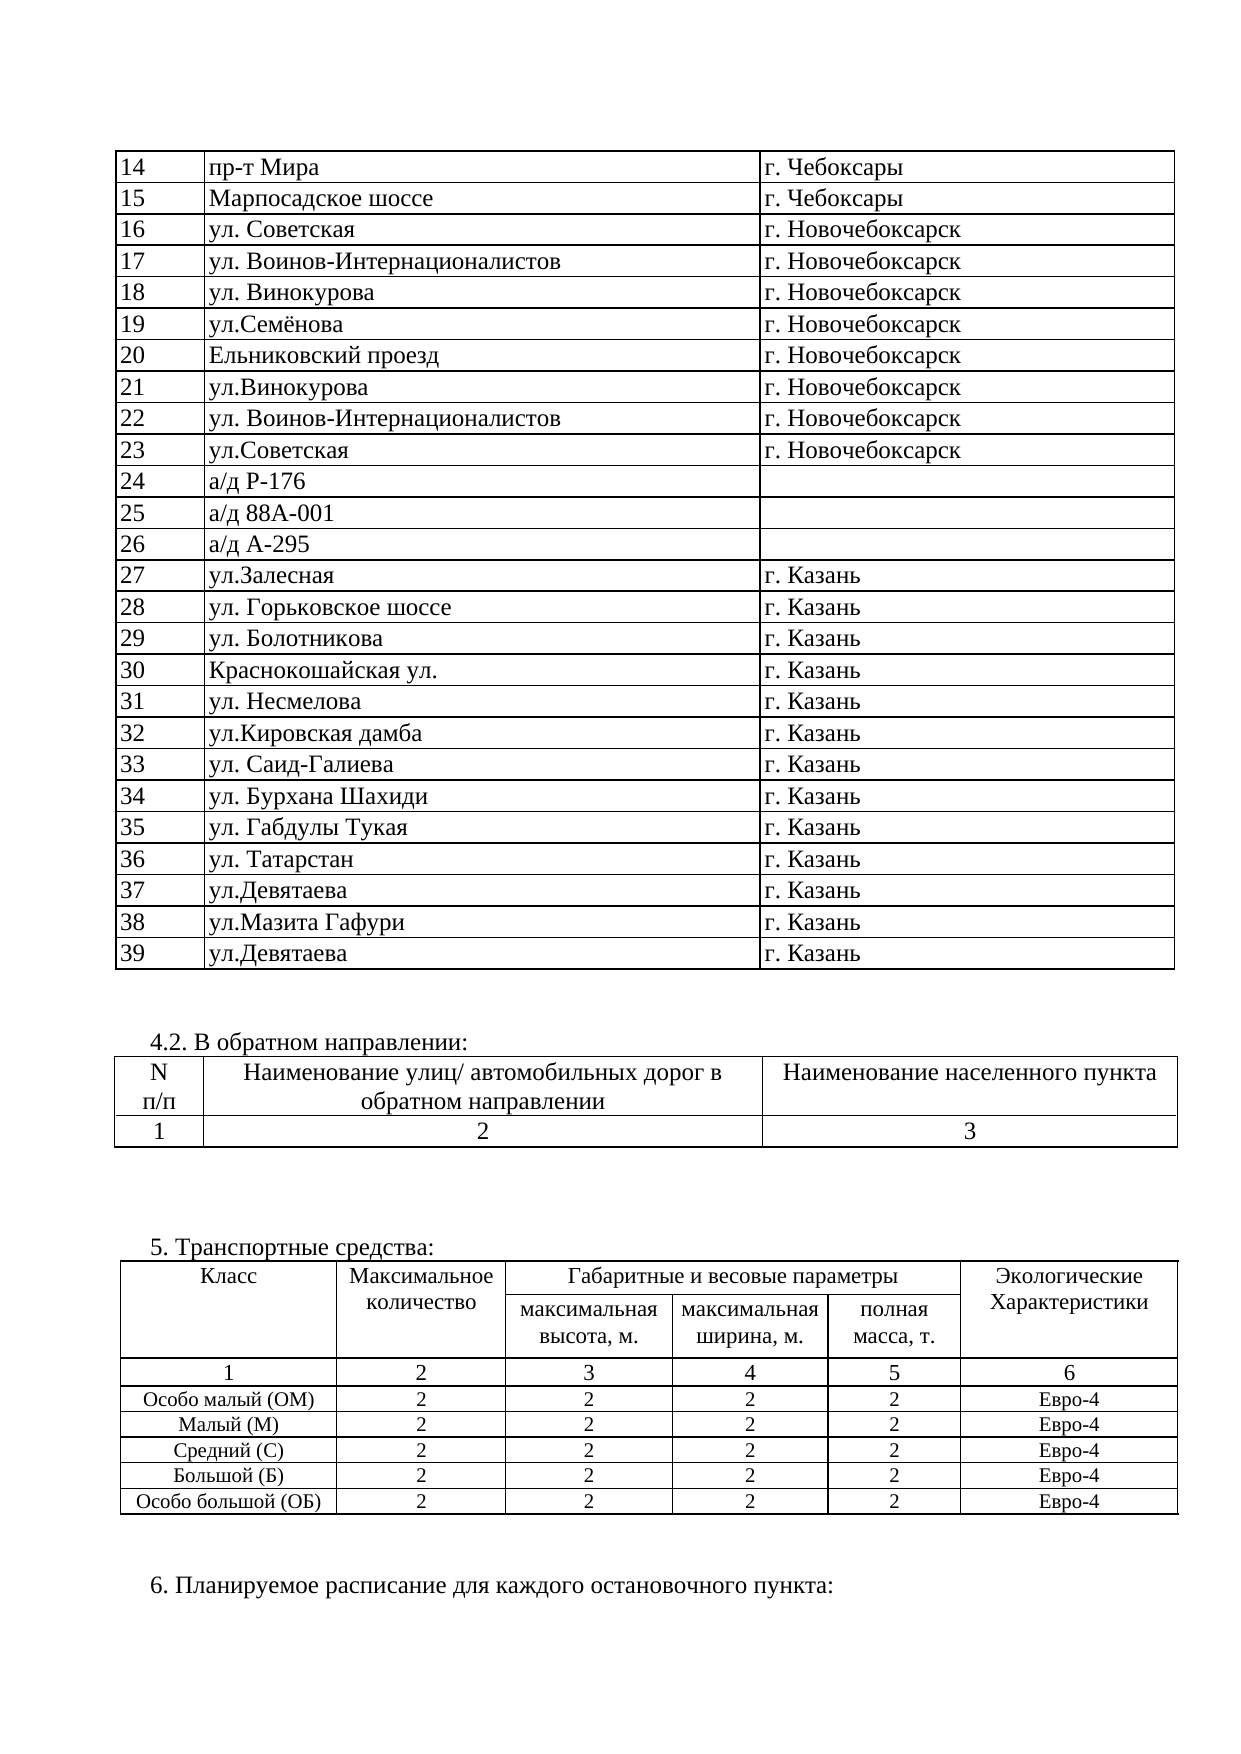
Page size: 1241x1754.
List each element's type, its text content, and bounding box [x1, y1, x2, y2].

table_cell ул. Горьковское шоссе [205, 592, 759, 622]
table_cell 2 [673, 1387, 827, 1411]
table_cell ул.Советская [205, 435, 759, 464]
table_cell г. Новочебоксарск [761, 215, 1174, 244]
table_cell 2 [829, 1387, 960, 1411]
table_cell 2 [829, 1489, 960, 1513]
table_cell 25 [117, 498, 204, 527]
table_cell 22 [117, 403, 204, 433]
table_cell 2 [829, 1438, 960, 1462]
table_cell ул.Винокурова [205, 372, 759, 402]
table_cell а/д Р-176 [205, 466, 759, 496]
table_cell 15 [117, 183, 204, 213]
table_cell г. Чебоксары [761, 183, 1174, 213]
table_cell 34 [117, 781, 204, 811]
table_cell 2 [204, 1116, 762, 1146]
table_cell ул. Габдулы Тукая [205, 812, 759, 842]
table_cell г. Новочебоксарск [761, 372, 1174, 402]
table_cell Средний (С) [121, 1438, 336, 1462]
table_cell Евро-4 [961, 1463, 1177, 1487]
table_cell г. Казань [761, 655, 1174, 685]
table_cell 2 [506, 1387, 672, 1411]
table_cell а/д А-295 [205, 529, 759, 559]
table_cell 27 [117, 561, 204, 590]
table_cell 28 [117, 592, 204, 622]
table_cell г. Казань [761, 592, 1174, 622]
table_cell ул.Залесная [205, 561, 759, 590]
table_cell ул.Семёнова [205, 309, 759, 339]
table_cell г. Новочебоксарск [761, 309, 1174, 339]
table_cell максимальная высота, м. [506, 1295, 672, 1357]
table_header Экологические Характеристики [961, 1262, 1177, 1357]
table_cell [761, 466, 1174, 496]
table_cell а/д 88А-001 [205, 498, 759, 527]
table_cell 2 [673, 1489, 827, 1513]
table_cell 2 [337, 1438, 505, 1462]
table_cell пр-т Мира [205, 152, 759, 181]
table_cell 2 [337, 1463, 505, 1487]
table_cell 2 [673, 1438, 827, 1462]
table_cell 2 [673, 1463, 827, 1487]
table_cell г. Новочебоксарск [761, 403, 1174, 433]
table_header Максимальное количество [337, 1262, 505, 1357]
table_cell 30 [117, 655, 204, 685]
table_cell [761, 529, 1174, 559]
table_cell 18 [117, 277, 204, 307]
table_cell ул.Девятаева [205, 938, 759, 968]
table_cell 38 [117, 907, 204, 936]
text 5. Транспортные средства: [150, 1232, 1090, 1260]
table_cell ул.Девятаева [205, 875, 759, 905]
table_cell г. Чебоксары [761, 152, 1174, 181]
table_cell Большой (Б) [121, 1463, 336, 1487]
table_cell 14 [117, 152, 204, 181]
table_cell 29 [117, 623, 204, 653]
table_cell 5 [829, 1359, 960, 1385]
table_cell 3 [506, 1359, 672, 1385]
table_cell 2 [829, 1412, 960, 1436]
table_cell 39 [117, 938, 204, 968]
table_cell 33 [117, 749, 204, 779]
table_cell 2 [673, 1412, 827, 1436]
table_cell 2 [506, 1489, 672, 1513]
table_cell ул. Татарстан [205, 844, 759, 873]
table_cell г. Новочебоксарск [761, 246, 1174, 276]
table_cell максимальная ширина, м. [673, 1295, 827, 1357]
table_cell 36 [117, 844, 204, 873]
table_cell г. Казань [761, 875, 1174, 905]
table_header Габаритные и весовые параметры [506, 1262, 960, 1294]
table_cell 2 [506, 1412, 672, 1436]
table_cell ул. Саид-Галиева [205, 749, 759, 779]
table_cell ул. Несмелова [205, 686, 759, 716]
table_cell Особо большой (ОБ) [121, 1489, 336, 1513]
table_cell 2 [337, 1387, 505, 1411]
table_cell г. Новочебоксарск [761, 340, 1174, 370]
table_cell 16 [117, 215, 204, 244]
table_cell 2 [506, 1463, 672, 1487]
table_cell Ельниковский проезд [205, 340, 759, 370]
table_cell 1 [115, 1116, 203, 1146]
table_cell Евро-4 [961, 1438, 1177, 1462]
table_cell г. Казань [761, 623, 1174, 653]
table_cell ул. Советская [205, 215, 759, 244]
table_cell Особо малый (ОМ) [121, 1387, 336, 1411]
text 4.2. В обратном направлении: [150, 1027, 1090, 1056]
table_cell 2 [506, 1438, 672, 1462]
table_cell г. Казань [761, 781, 1174, 811]
table_cell 3 [763, 1115, 1177, 1146]
table_header N п/п [115, 1057, 203, 1115]
table_cell 2 [337, 1412, 505, 1436]
table_cell [761, 498, 1174, 527]
table_cell г. Новочебоксарск [761, 277, 1174, 307]
table_header Наименование населенного пункта [763, 1057, 1177, 1115]
table_cell г. Казань [761, 686, 1174, 716]
table_cell ул. Винокурова [205, 277, 759, 307]
table_cell Малый (М) [121, 1412, 336, 1436]
table_cell 21 [117, 372, 204, 402]
table_cell Евро-4 [961, 1489, 1177, 1513]
table_cell г. Казань [761, 844, 1174, 873]
table_cell 26 [117, 529, 204, 559]
table_cell ул. Воинов-Интернационалистов [205, 403, 759, 433]
table_cell 4 [673, 1359, 827, 1385]
table_cell Краснокошайская ул. [205, 655, 759, 685]
table_cell 35 [117, 812, 204, 842]
table_cell 20 [117, 340, 204, 370]
table_cell 24 [117, 466, 204, 496]
table_cell Марпосадское шоссе [205, 183, 759, 213]
table_cell полная масса, т. [829, 1295, 960, 1357]
table_cell г. Казань [761, 907, 1174, 936]
table_cell Евро-4 [961, 1387, 1177, 1411]
table_cell г. Казань [761, 749, 1174, 779]
text 6. Планируемое расписание для каждого остановочного пункта: [150, 1570, 1090, 1598]
table_cell 2 [337, 1489, 505, 1513]
table_header Наименование улиц/ автомобильных дорог в обратном направлении [204, 1057, 762, 1115]
table_cell ул.Кировская дамба [205, 718, 759, 748]
table_cell ул.Мазита Гафури [205, 907, 759, 936]
table_cell 6 [961, 1359, 1177, 1385]
table_cell ул. Бурхана Шахиди [205, 781, 759, 811]
table_cell г. Казань [761, 718, 1174, 748]
table_cell 1 [121, 1359, 336, 1385]
table_header Класс [121, 1262, 336, 1357]
table_cell 2 [337, 1359, 505, 1385]
table_cell г. Новочебоксарск [761, 435, 1174, 464]
table_cell 2 [829, 1463, 960, 1487]
table_cell 31 [117, 686, 204, 716]
table_cell 17 [117, 246, 204, 276]
table_cell 37 [117, 875, 204, 905]
table_cell г. Казань [761, 561, 1174, 590]
table_cell 23 [117, 435, 204, 464]
table_cell ул. Болотникова [205, 623, 759, 653]
table_cell Евро-4 [961, 1412, 1177, 1436]
table_cell г. Казань [761, 938, 1174, 968]
table_cell 32 [117, 718, 204, 748]
table_cell 19 [117, 309, 204, 339]
table_cell г. Казань [761, 812, 1174, 842]
table_cell ул. Воинов-Интернационалистов [205, 246, 759, 276]
